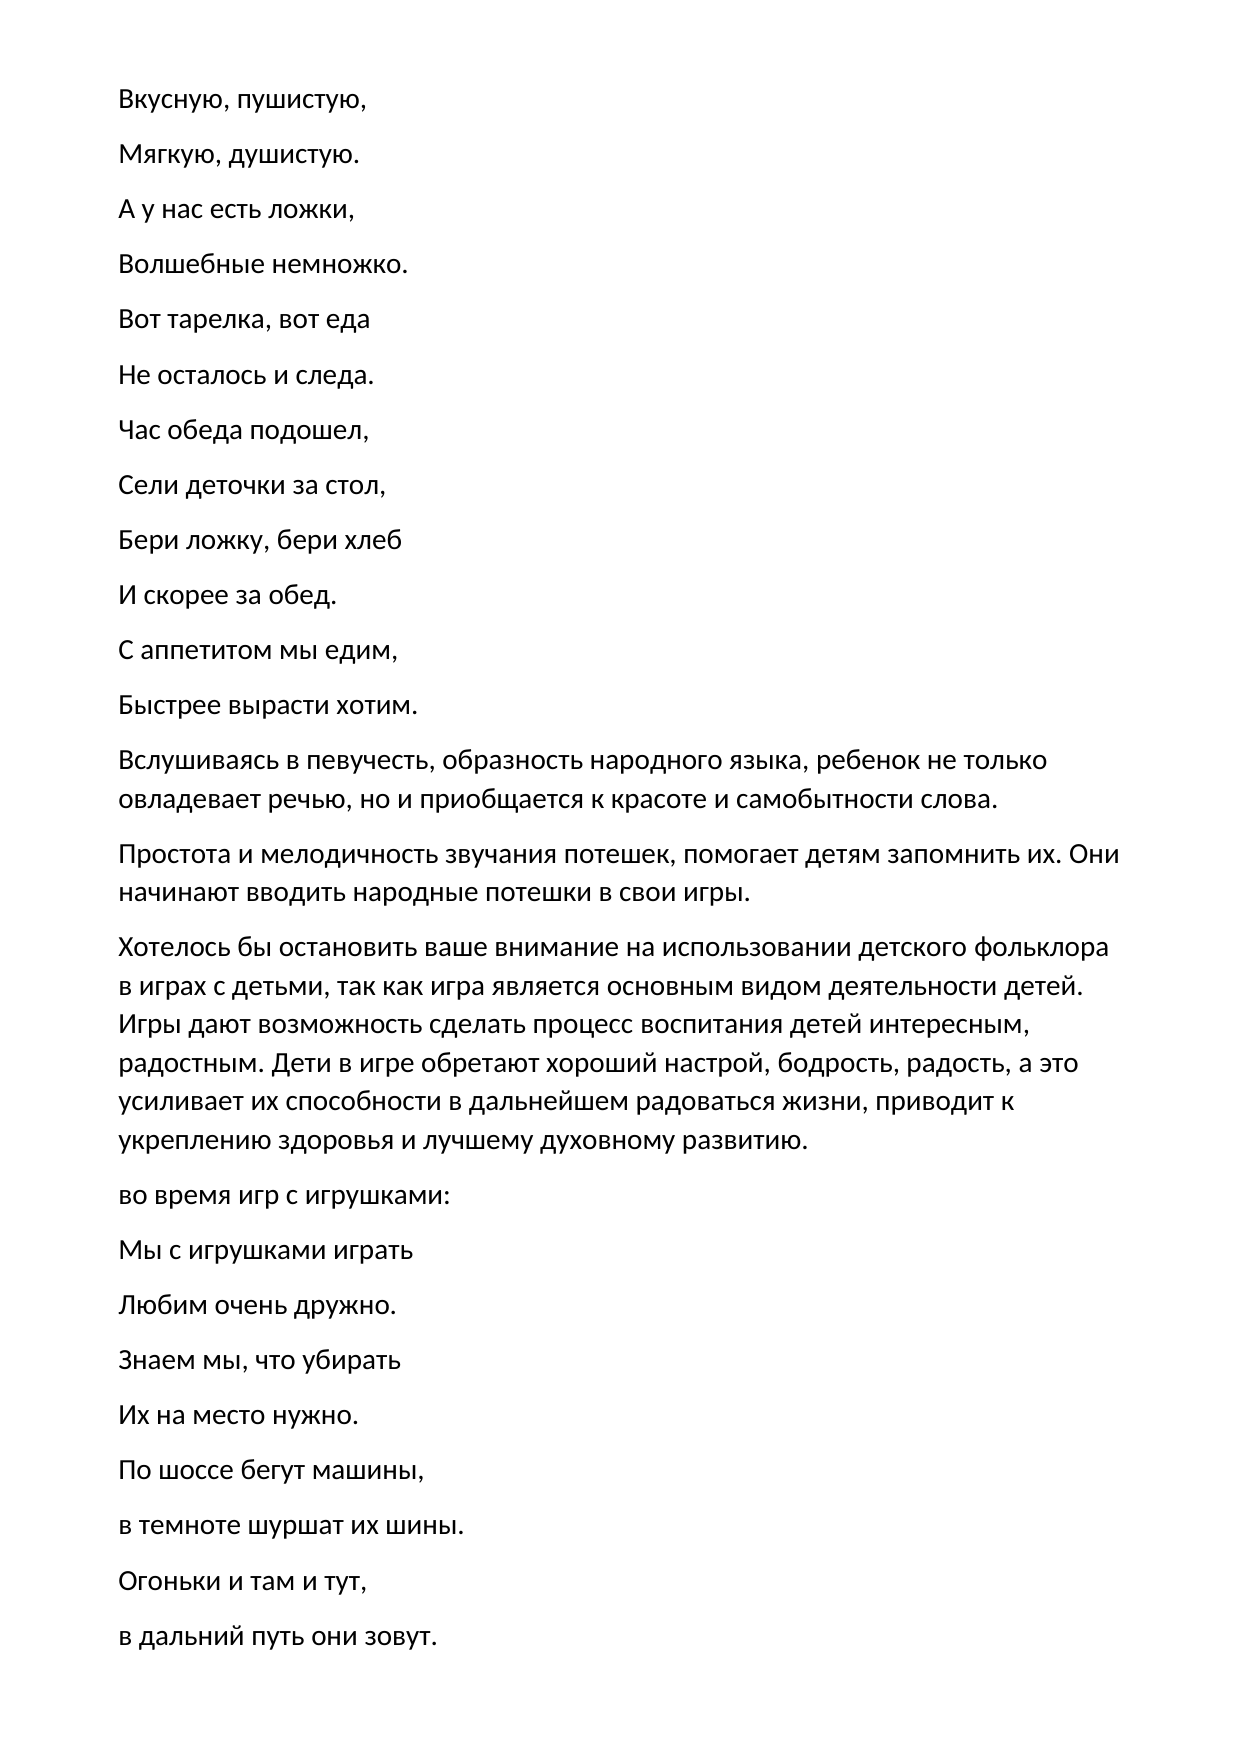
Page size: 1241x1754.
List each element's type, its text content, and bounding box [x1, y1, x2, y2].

text Не осталось и следа. [118, 356, 1122, 391]
text Вкусную, пушистую, [118, 80, 1122, 116]
text в дальний путь они зовут. [118, 1617, 1122, 1652]
text И скорее за обед. [118, 576, 1122, 612]
text Знаем мы, что убирать [118, 1341, 1122, 1377]
text Бери ложку, бери хлеб [118, 521, 1122, 557]
text Быстрее вырасти хотим. [118, 686, 1122, 722]
text С аппетитом мы едим, [118, 631, 1122, 667]
text Волшебные немножко. [118, 246, 1122, 281]
text Любим очень дружно. [118, 1286, 1122, 1322]
text в темноте шуршат их шины. [118, 1506, 1122, 1542]
text Хотелось бы остановить ваше внимание на использовании детского фольклора в играх с детьми, так как игра является основным видом деятельности детей. Игры дают возможность сделать процесс воспитания детей интересным, радостным. Дети в игре обретают хороший настрой, бодрость, радость, а это усиливает их способности в дальнейшем радоваться жизни, приводит к укреплению здоровья и лучшему духовному развитию. [118, 928, 1122, 1156]
text Час обеда подошел, [118, 411, 1122, 446]
text Вслушиваясь в певучесть, образность народного языка, ребенок не только овладевает речью, но и приобщается к красоте и самобытности слова. [118, 741, 1122, 816]
text А у нас есть ложки, [118, 190, 1122, 226]
text По шоссе бегут машины, [118, 1451, 1122, 1487]
text Их на место нужно. [118, 1396, 1122, 1432]
text Мягкую, душистую. [118, 135, 1122, 171]
text Простота и мелодичность звучания потешек, помогает детям запомнить их. Они начинают вводить народные потешки в свои игры. [118, 835, 1122, 909]
text Мы с игрушками играть [118, 1231, 1122, 1267]
text Вот тарелка, вот еда [118, 301, 1122, 336]
text во время игр с игрушками: [118, 1176, 1122, 1211]
text Огоньки и там и тут, [118, 1562, 1122, 1597]
text Сели деточки за стол, [118, 466, 1122, 502]
